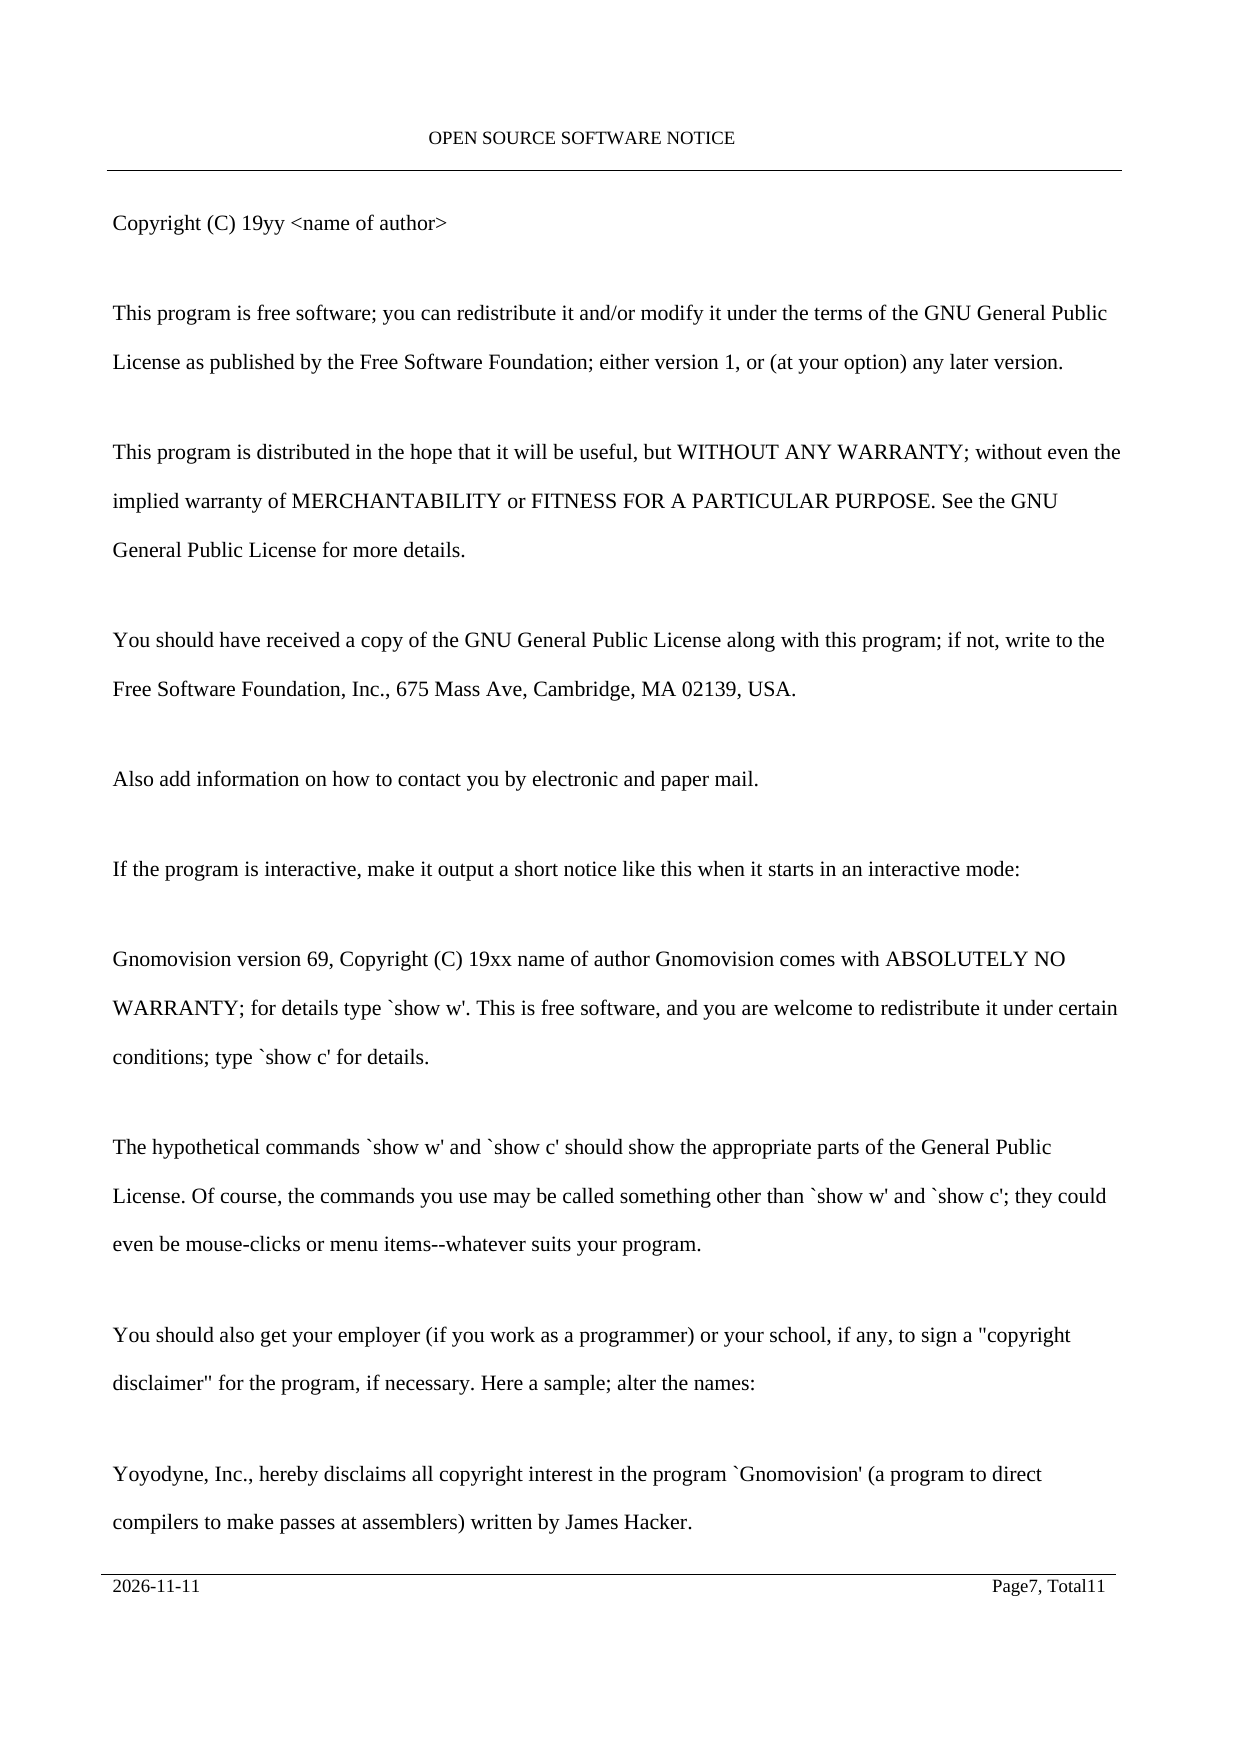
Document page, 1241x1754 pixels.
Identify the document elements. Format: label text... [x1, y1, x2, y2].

text You should have received a copy of the GNU General Public License along with this program; if not, write to the Free Software Foundation, Inc., 675 Mass Ave, Cambridge, MA 02139, USA. [112, 623, 1128, 704]
text Gnomovision version 69, Copyright (C) 19xx name of author Gnomovision comes with ABSOLUTELY NO WARRANTY; for details type `show w'. This is free software, and you are welcome to redistribute it under certain conditions; type `show c' for details. [112, 943, 1128, 1073]
text The hypothetical commands `show w' and `show c' should show the appropriate parts of the General Public License. Of course, the commands you use may be called something other than `show w' and `show c'; they could even be mouse-clicks or menu items--whatever suits your program. [112, 1130, 1128, 1260]
text You should also get your employer (if you work as a programmer) or your school, if any, to sign a "copyright disclaimer" for the program, if necessary. Here a sample; alter the names: [112, 1318, 1128, 1399]
text This program is distributed in the hope that it will be useful, but WITHOUT ANY WARRANTY; without even the implied warranty of MERCHANTABILITY or FITNESS FOR A PARTICULAR PURPOSE. See the GNU General Public License for more details. [112, 436, 1128, 566]
text Yoyodyne, Inc., hereby disclaims all copyright interest in the program `Gnomovision' (a program to direct compilers to make passes at assemblers) written by James Hacker. [112, 1457, 1128, 1538]
text If the program is interactive, make it output a short notice like this when it starts in an interactive mode: [112, 852, 1128, 885]
text Also add information on how to contact you by electronic and paper mail. [112, 762, 1128, 795]
text Copyright (C) 19yy <name of author> [112, 206, 1128, 239]
text This program is free software; you can redistribute it and/or modify it under the terms of the GNU General Public License as published by the Free Software Foundation; either version 1, or (at your option) any later version. [112, 297, 1128, 378]
